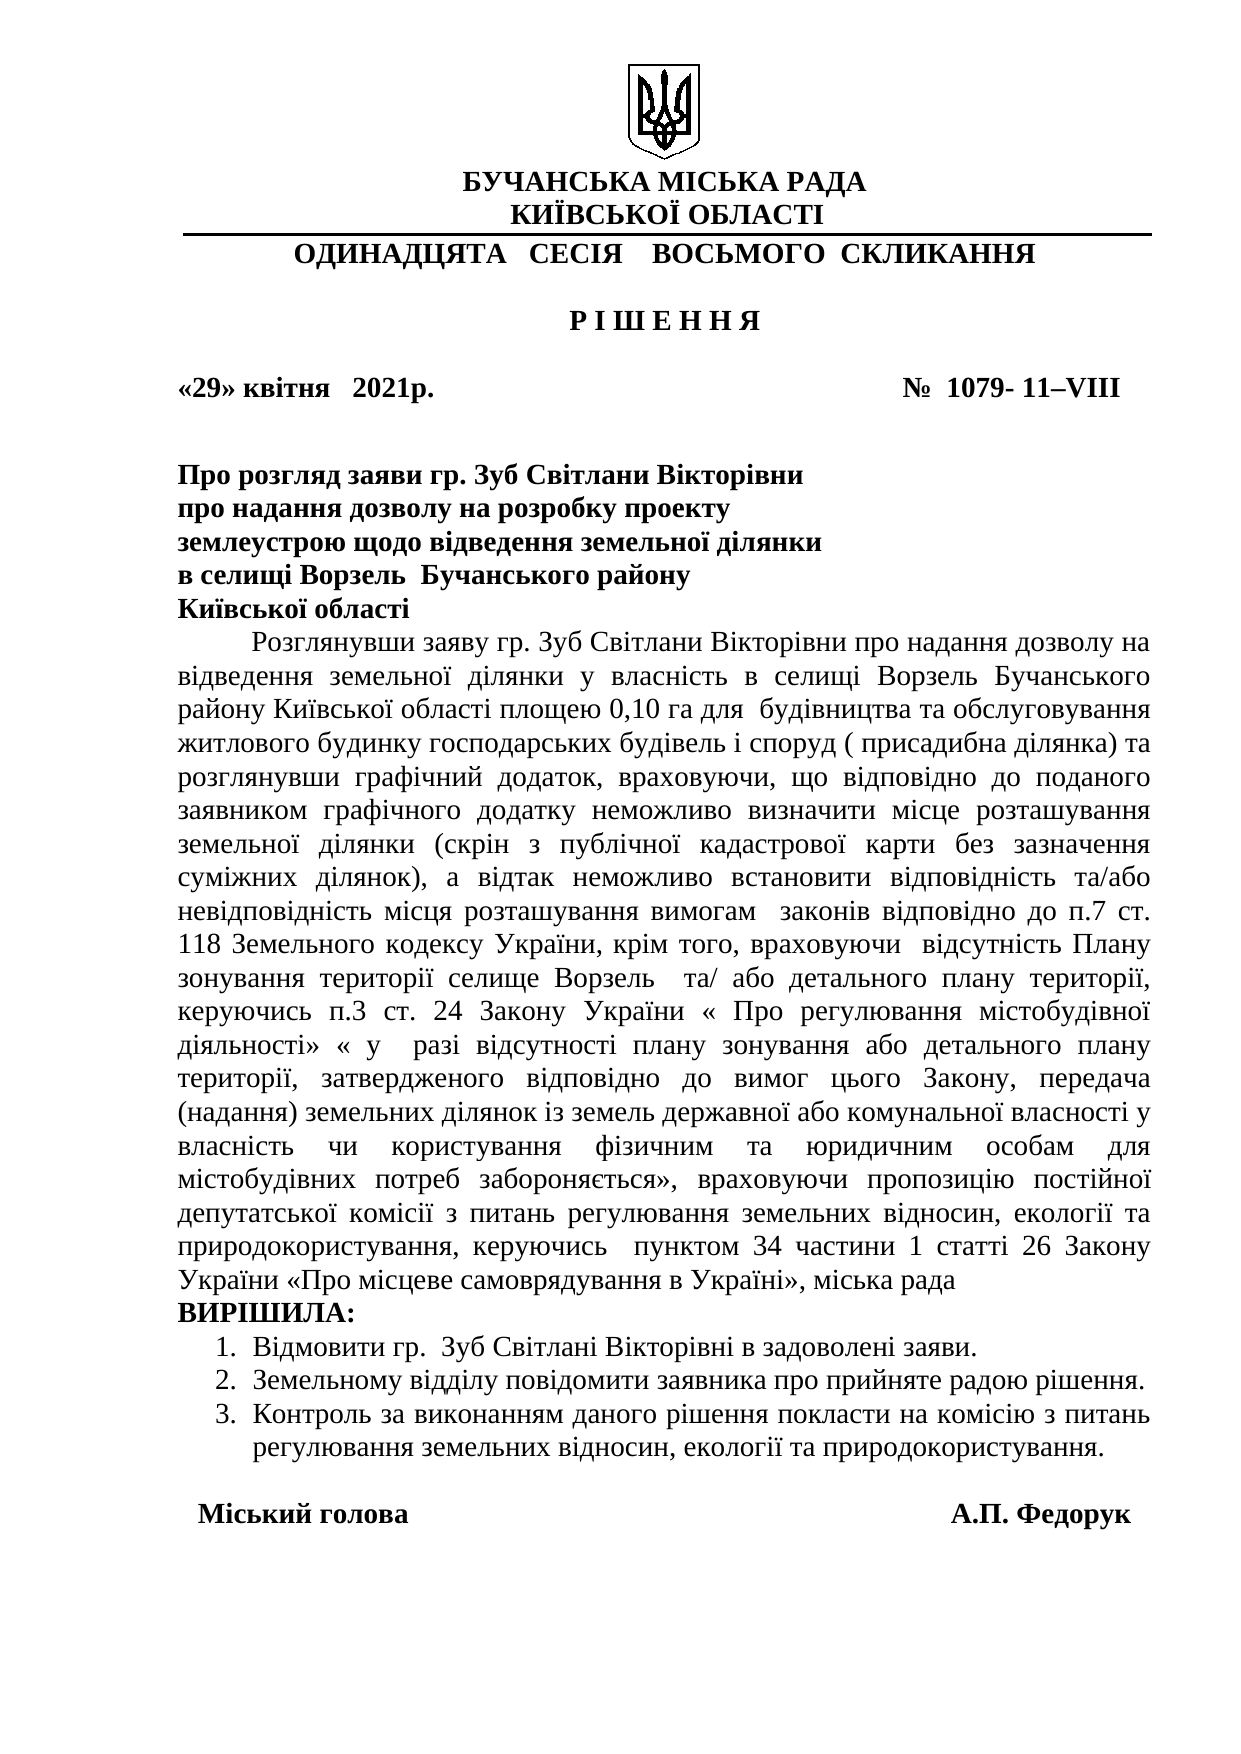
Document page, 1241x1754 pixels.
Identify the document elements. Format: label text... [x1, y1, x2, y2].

list Земельному відділу повідомити заявника про прийняте радою рішення. [215, 1362, 1152, 1396]
text Розглянувши заяву гр. Зуб Світлани Вікторівни про надання дозволу на відведення земельної ділянки у власність в селищі Ворзель Бучанського району Київської області площею 0,10 га для будівництва та обслуговування житлового будинку господарських будівель і споруд ( присадибна ділянка) та розглянувши графічний додаток, враховуючи, що відповідно до поданого заявником графічного додатку неможливо визначити місце розташування земельної ділянки (скрін з публічної кадастрової карти без зазначення суміжних ділянок), а відтак неможливо встановити відповідність та/або невідповідність місця розташування вимогам законів відповідно до п.7 ст. 118 Земельного кодексу України, крім того, враховуючи відсутність Плану зонування території селище Ворзель та/ або детального плану території, керуючись п.3 ст. 24 Закону України « Про регулювання містобудівної діяльності» « у разі відсутності плану зонування або детального плану території, затвердженого відповідно до вимог цього Закону, передача (надання) земельних ділянок із земель державної або комунальної власності у власність чи користування фізичним та юридичним особам для містобудівних потреб забороняється», враховуючи пропозицію постійної депутатської комісії з питань регулювання земельних відносин, екології та природокористування, керуючись пунктом 34 частини 1 статті 26 Закону України «Про місцеве самоврядування в Україні», міська рада [177, 624, 1152, 1061]
list Контроль за виконанням даного рішення покласти на комісію з питань регулювання земельних відносин, екології та природокористування. [215, 1396, 1152, 1463]
text про надання дозволу на розробку проекту [177, 490, 1152, 524]
text Київської області [177, 591, 1152, 624]
list Відмовити гр. Зуб Світлані Вікторівні в задоволені заяви. [215, 1329, 1152, 1362]
text Міський голова А.П. Федорук [177, 1497, 1152, 1530]
text «29» квітня 2021р. № 1079- 11–VІІІ [177, 370, 1152, 404]
text Розглянувши заяву гр. Зуб Світлани Вікторівни про надання дозволу на відведення земельної ділянки у власність в селищі Ворзель Бучанського району Київської області площею 0,10 га для будівництва та обслуговування житлового будинку господарських будівель і споруд ( присадибна ділянка) та розглянувши графічний додаток, враховуючи, що відповідно до поданого заявником графічного додатку неможливо визначити місце розташування земельної ділянки (скрін з публічної кадастрової карти без зазначення суміжних ділянок), а відтак неможливо встановити відповідність та/або невідповідність місця розташування вимогам законів відповідно до п.7 ст. 118 Земельного кодексу України, крім того, враховуючи відсутність Плану зонування території селище Ворзель та/ або детального плану території, керуючись п.3 ст. 24 Закону України « Про регулювання містобудівної діяльності» « у разі відсутності плану зонування або детального плану території, затвердженого відповідно до вимог цього Закону, передача (надання) земельних ділянок із земель державної або комунальної власності у власність чи користування фізичним та юридичним особам для містобудівних потреб забороняється», враховуючи пропозицію постійної депутатської комісії з питань регулювання земельних відносин, екології та природокористування, керуючись пунктом 34 частини 1 статті 26 Закону України «Про місцеве самоврядування в Україні», міська рада [177, 1161, 1152, 1295]
text БУЧАНСЬКА МІСЬКА РАДА [177, 164, 1152, 197]
text землеустрою щодо відведення земельної ділянки [177, 524, 1152, 557]
text Про розгляд заяви гр. Зуб Світлани Вікторівни [177, 457, 1152, 490]
text в селищі Ворзель Бучанського району [177, 557, 1152, 591]
text Р І Ш Е Н Н Я [177, 303, 1152, 337]
text ВИРІШИЛА: [177, 1295, 1152, 1329]
text КИЇВСЬКОЇ ОБЛАСТІ [183, 197, 1152, 233]
text ОДИНАДЦЯТА СЕСІЯ ВОСЬМОГО СКЛИКАННЯ [177, 236, 1152, 269]
